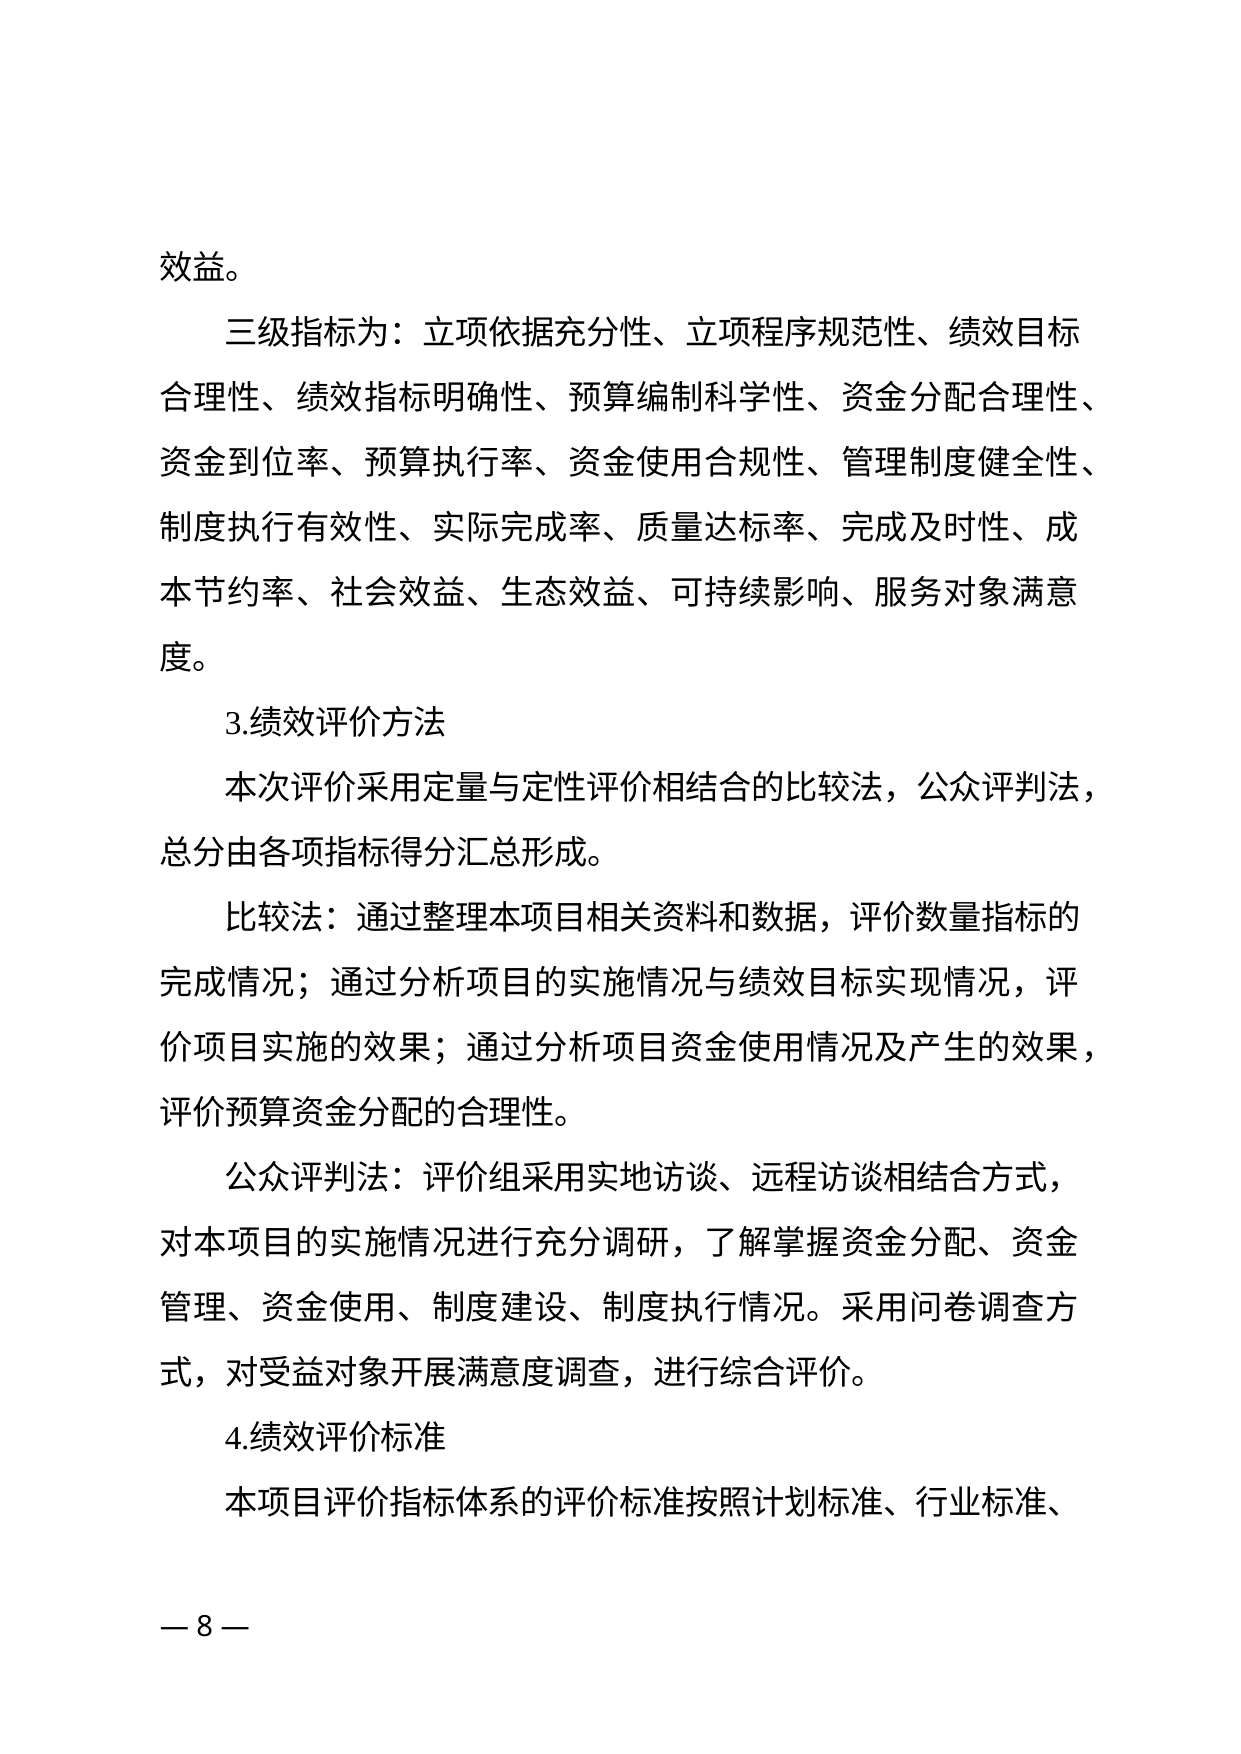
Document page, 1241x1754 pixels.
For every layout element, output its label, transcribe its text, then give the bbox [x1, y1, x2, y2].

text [159, 1468, 1081, 1533]
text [159, 233, 1081, 298]
text 三级指标为：立项依据充分性、立项程序规范性、绩效目标合理性、绩效指标明确性、预算编制科学性、资金分配合理性、资金到位率、预算执行率、资金使用合规性、管理制度健全性、制度执行有效性、实际完成率、质量达标率、完成及时性、成本节约率、社会效益、生态效益、可持续影响、服务对象满意度。 [159, 298, 1081, 688]
text 比较法：通过整理本项目相关资料和数据，评价数量指标的完成情况；通过分析项目的实施情况与绩效目标实现情况，评价项目实施的效果；通过分析项目资金使用情况及产生的效果，评价预算资金分配的合理性。 [159, 883, 1081, 1143]
text 本次评价采用定量与定性评价相结合的比较法，公众评判法，总分由各项指标得分汇总形成。 [159, 753, 1081, 883]
text 4.绩效评价标准 [159, 1403, 1081, 1468]
text 公众评判法：评价组采用实地访谈、远程访谈相结合方式，对本项目的实施情况进行充分调研，了解掌握资金分配、资金管理、资金使用、制度建设、制度执行情况。采用问卷调查方式，对受益对象开展满意度调查，进行综合评价。 [159, 1143, 1081, 1403]
text 3.绩效评价方法 [159, 688, 1081, 753]
